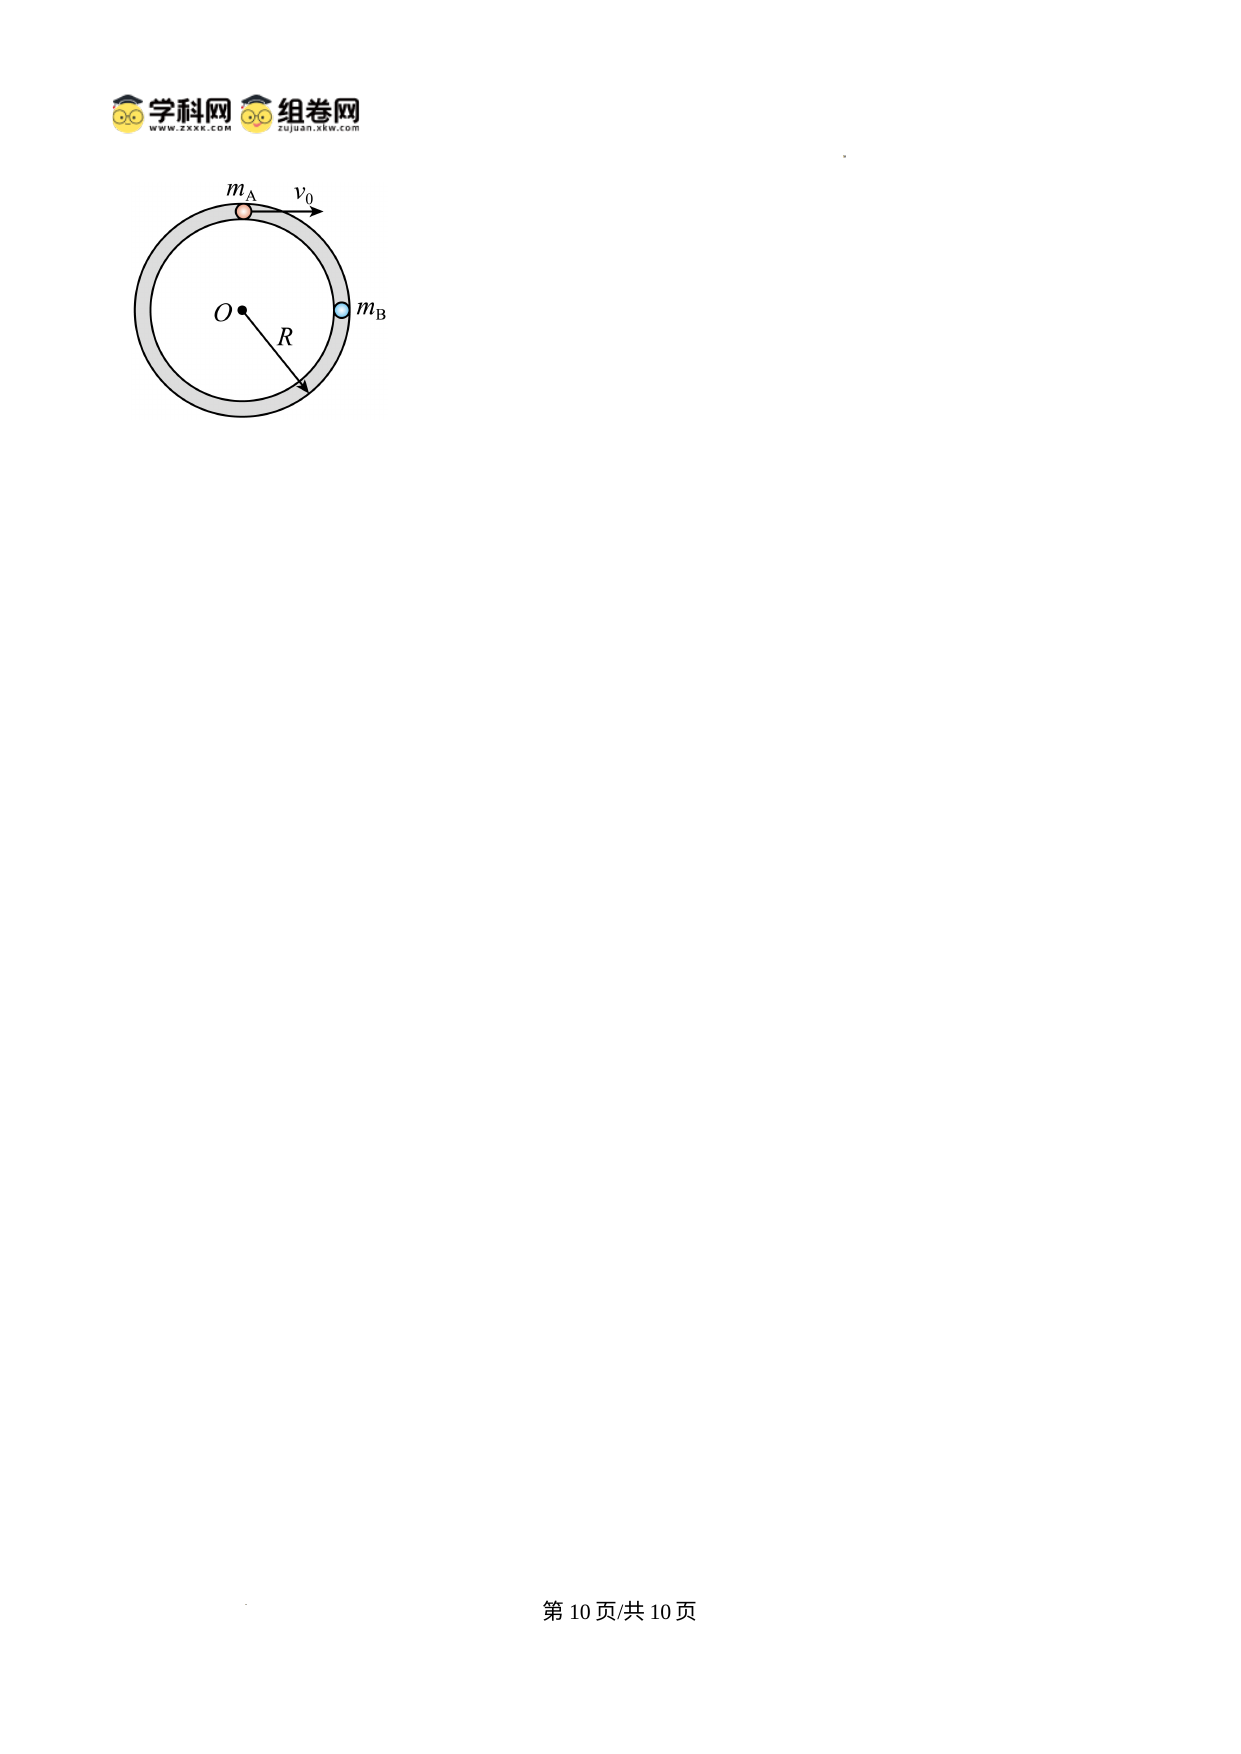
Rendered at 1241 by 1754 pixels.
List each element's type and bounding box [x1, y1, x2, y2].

picture [131, 182, 388, 420]
picture [240, 90, 360, 138]
picture [112, 90, 231, 138]
